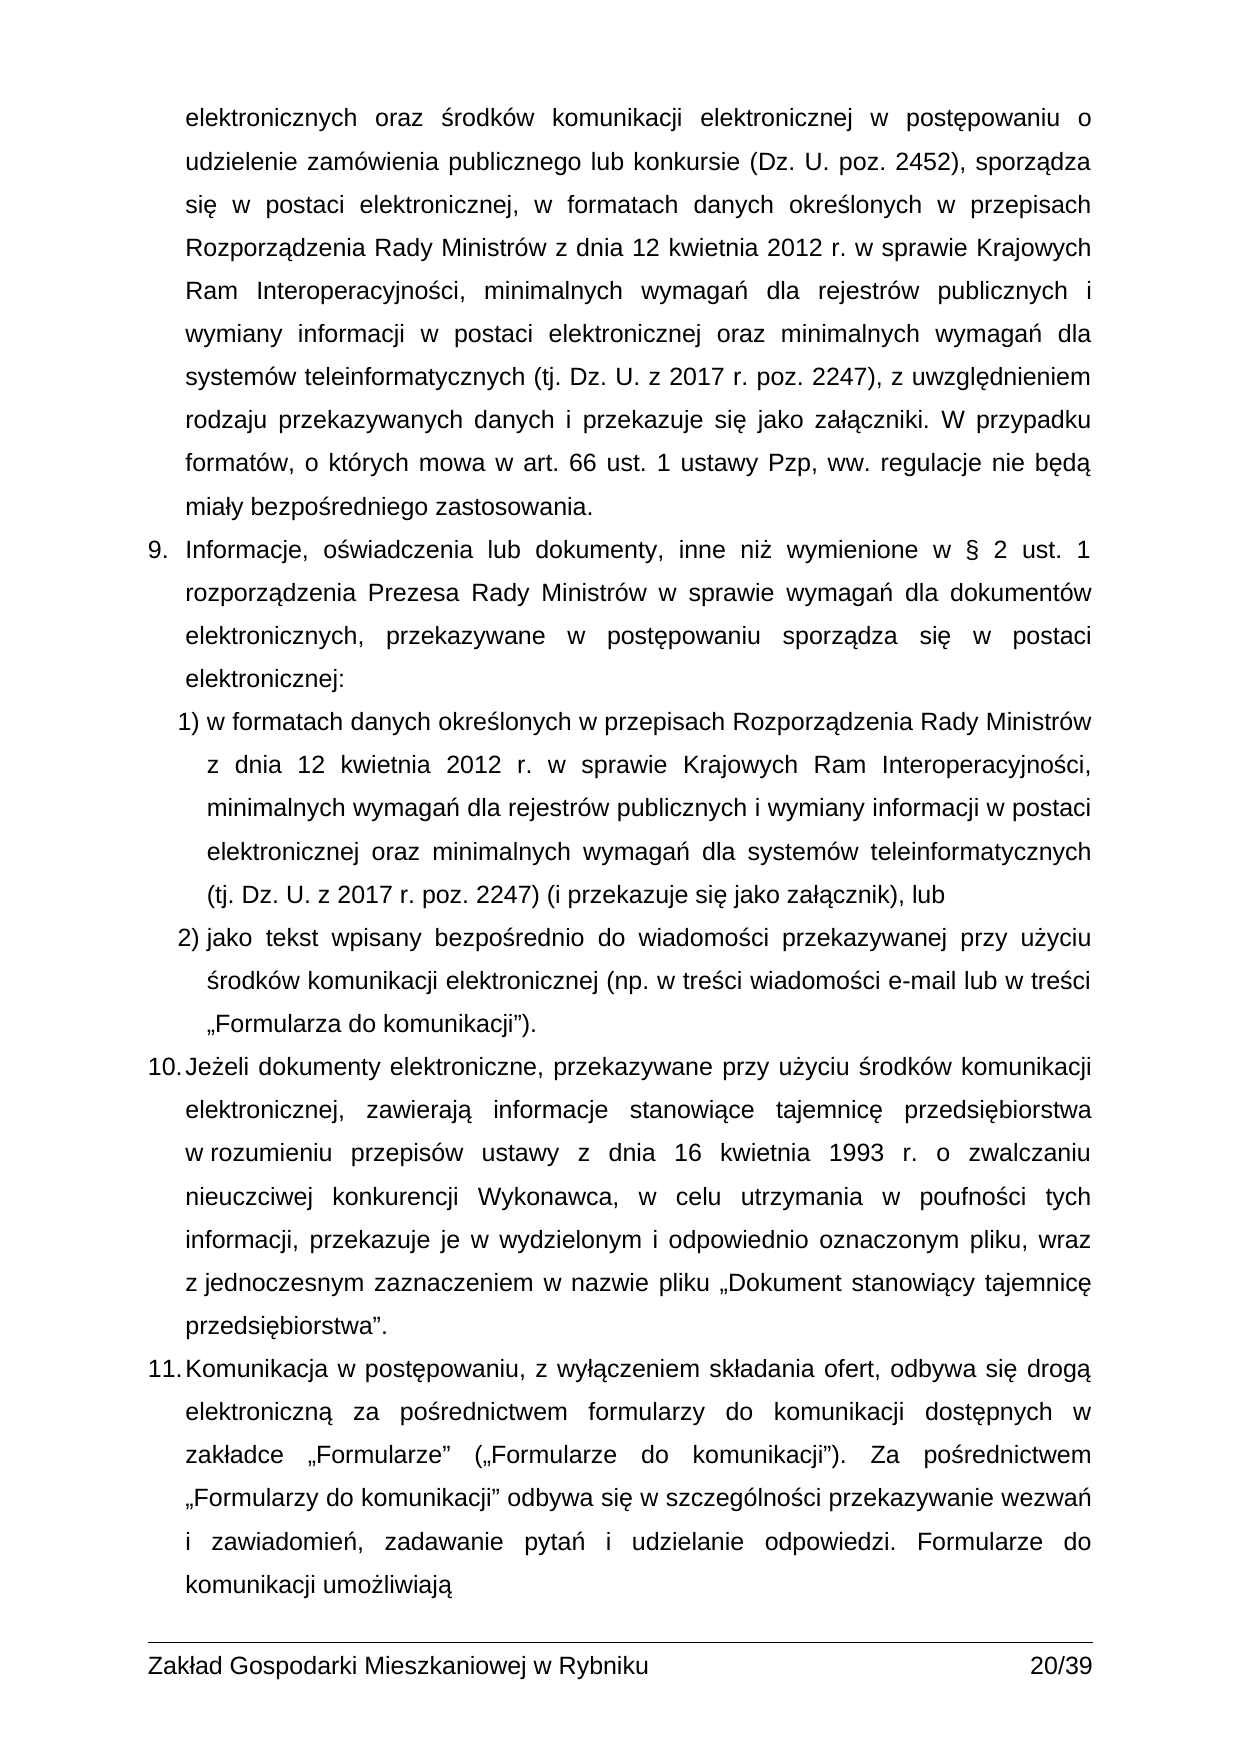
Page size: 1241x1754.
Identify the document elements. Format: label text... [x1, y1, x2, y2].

list Informacje, oświadczenia lub dokumenty, inne niż wymienione w § 2 ust. 1 rozporządzenia Prezesa Rady Ministrów w sprawie wymagań dla dokumentów elektronicznych, przekazywane w postępowaniu sporządza się w postaci elektronicznej: [148, 535, 1093, 693]
list Jeżeli dokumenty elektroniczne, przekazywane przy użyciu środków komunikacji elektronicznej, zawierają informacje stanowiące tajemnicę przedsiębiorstwa w rozumieniu przepisów ustawy z dnia 16 kwietnia 1993 r. o zwalczaniu nieuczciwej konkurencji Wykonawca, w celu utrzymania w poufności tych informacji, przekazuje je w wydzielonym i odpowiednio oznaczonym pliku, wraz z jednoczesnym zaznaczeniem w nazwie pliku „Dokument stanowiący tajemnicę przedsiębiorstwa”. [148, 1052, 1093, 1340]
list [148, 103, 1093, 520]
list jako tekst wpisany bezpośrednio do wiadomości przekazywanej przy użyciu środków komunikacji elektronicznej (np. w treści wiadomości e-mail lub w treści „Formularza do komunikacji”). [177, 923, 1093, 1038]
list w formatach danych określonych w przepisach Rozporządzenia Rady Ministrów z dnia 12 kwietnia 2012 r. w sprawie Krajowych Ram Interoperacyjności, minimalnych wymagań dla rejestrów publicznych i wymiany informacji w postaci elektronicznej oraz minimalnych wymagań dla systemów teleinformatycznych (tj. Dz. U. z 2017 r. poz. 2247) (i przekazuje się jako załącznik), lub [177, 707, 1093, 908]
list Komunikacja w postępowaniu, z wyłączeniem składania ofert, odbywa się drogą elektroniczną za pośrednictwem formularzy do komunikacji dostępnych w zakładce „Formularze” („Formularze do komunikacji”). Za pośrednictwem „Formularzy do komunikacji” odbywa się w szczególności przekazywanie wezwań i zawiadomień, zadawanie pytań i udzielanie odpowiedzi. Formularze do komunikacji umożliwiają [148, 1354, 1093, 1598]
